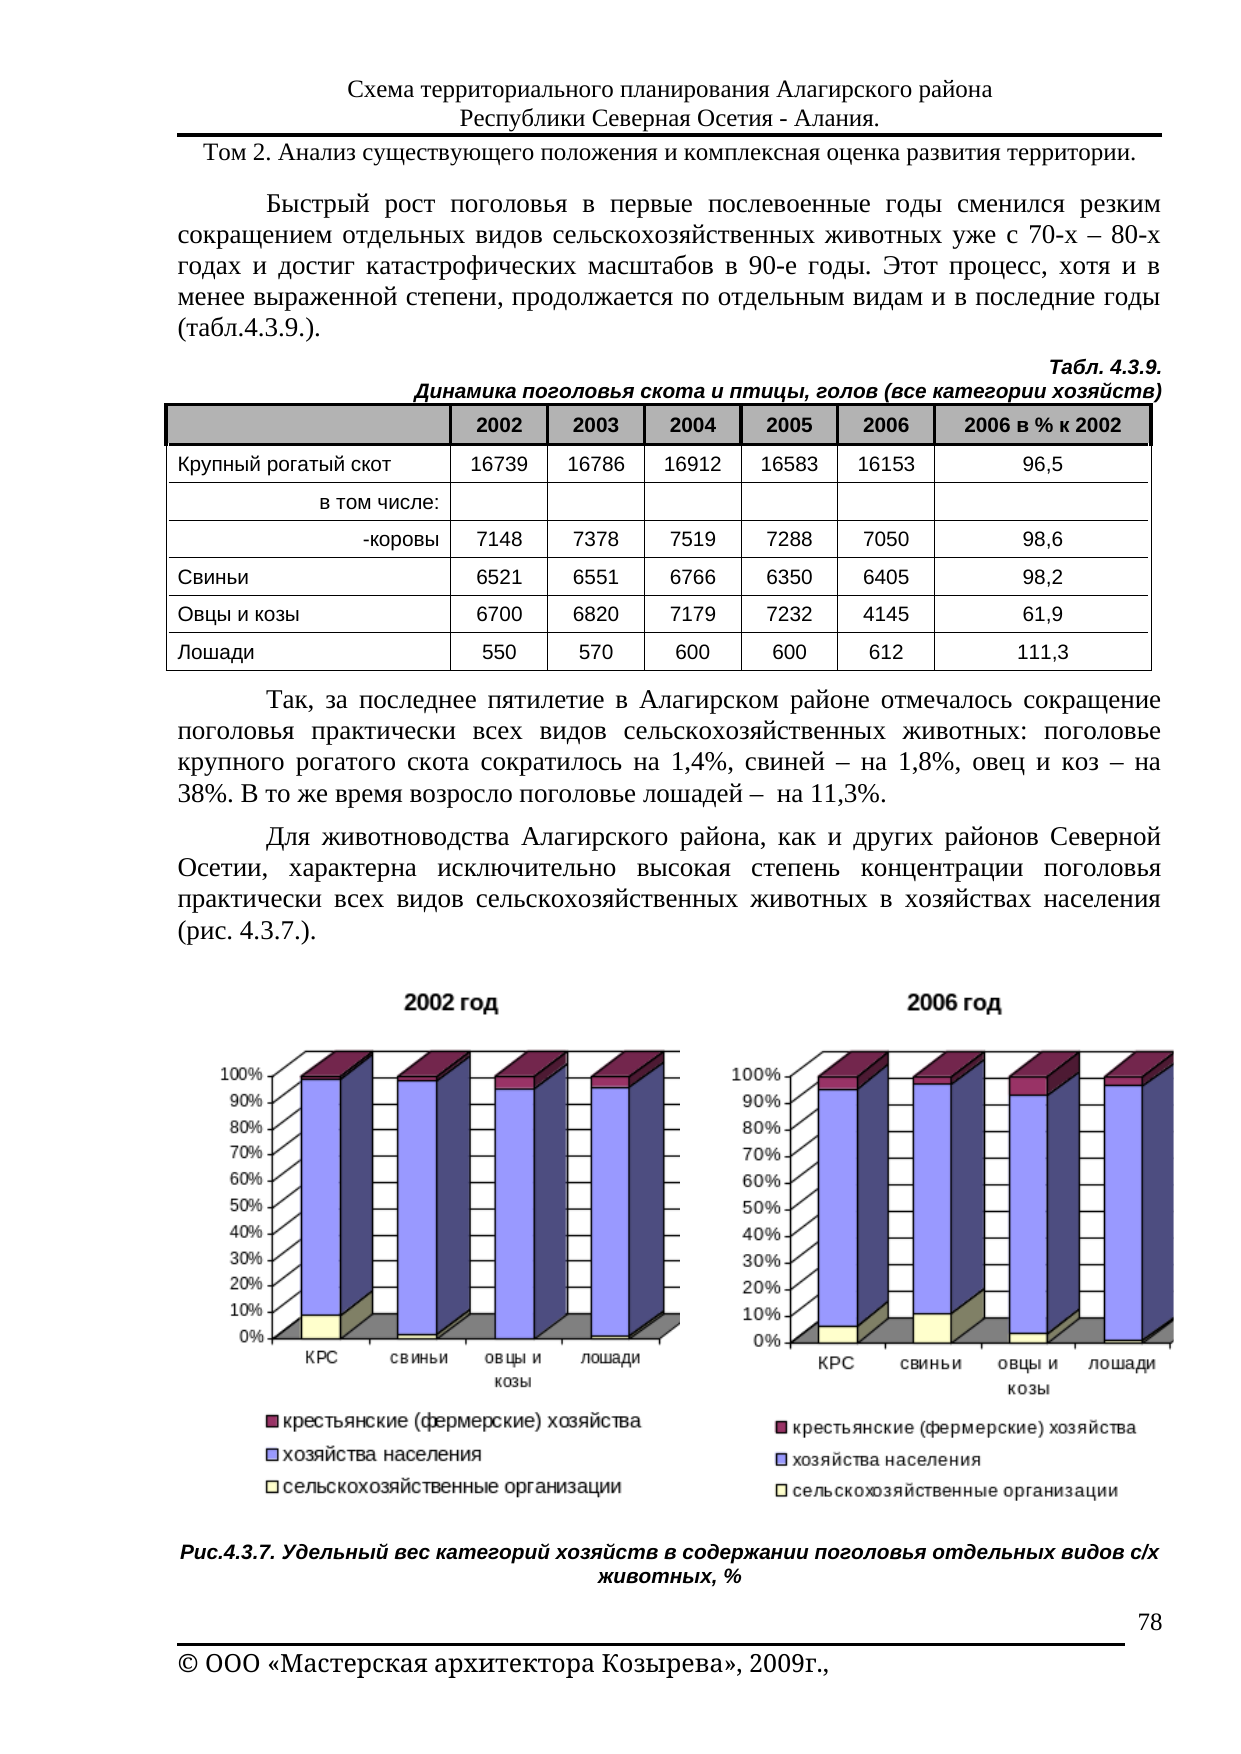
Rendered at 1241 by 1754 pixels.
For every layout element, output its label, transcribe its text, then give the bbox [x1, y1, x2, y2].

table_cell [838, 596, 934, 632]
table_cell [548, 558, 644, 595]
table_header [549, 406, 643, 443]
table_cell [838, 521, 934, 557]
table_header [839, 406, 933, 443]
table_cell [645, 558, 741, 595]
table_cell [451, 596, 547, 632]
text Быстрый рост поголовья в первые послевоенные годы сменился резким сокращением отдельных видов сельскохозяйственных животных уже с 70-х – 80-х годах и достиг катастрофических масштабов в 90-е годы. Этот процесс, хотя и в менее выраженной степени, продолжается по отдельным видам и в последние годы (табл.4.3.9.). [177, 187, 1162, 343]
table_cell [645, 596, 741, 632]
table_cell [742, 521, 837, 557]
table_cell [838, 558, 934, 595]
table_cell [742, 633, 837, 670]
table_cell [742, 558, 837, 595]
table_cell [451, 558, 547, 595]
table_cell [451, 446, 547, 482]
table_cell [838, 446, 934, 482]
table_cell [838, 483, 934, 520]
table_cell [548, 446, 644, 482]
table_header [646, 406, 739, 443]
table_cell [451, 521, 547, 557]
text Динамика поголовья скота и птицы, голов (все категории хозяйств) [177, 379, 1162, 403]
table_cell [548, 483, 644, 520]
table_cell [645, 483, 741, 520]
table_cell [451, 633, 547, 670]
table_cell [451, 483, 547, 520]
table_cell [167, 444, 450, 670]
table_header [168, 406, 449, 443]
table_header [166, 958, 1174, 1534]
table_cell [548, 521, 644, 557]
text Табл. 4.3.9. [177, 355, 1162, 379]
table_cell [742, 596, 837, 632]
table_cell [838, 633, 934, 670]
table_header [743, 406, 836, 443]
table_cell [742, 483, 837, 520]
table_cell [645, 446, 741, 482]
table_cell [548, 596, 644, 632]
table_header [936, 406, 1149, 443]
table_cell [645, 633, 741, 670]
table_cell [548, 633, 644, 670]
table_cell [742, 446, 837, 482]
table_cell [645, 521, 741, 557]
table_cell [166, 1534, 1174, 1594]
text Для животноводства Алагирского района, как и других районов Северной Осетии, характерна исключительно высокая степень концентрации поголовья практически всех видов сельскохозяйственных животных в хозяйствах населения (рис. 4.3.7.). [177, 820, 1162, 945]
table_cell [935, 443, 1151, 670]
text Так, за последнее пятилетие в Алагирском районе отмечалось сокращение поголовья практически всех видов сельскохозяйственных животных: поголовье крупного рогатого скота сократилось на 1,4%, свиней – на 1,8%, овец и коз – на 38%. В то же время возросло поголовье лошадей – на 11,3%. [177, 683, 1162, 808]
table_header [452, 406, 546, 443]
